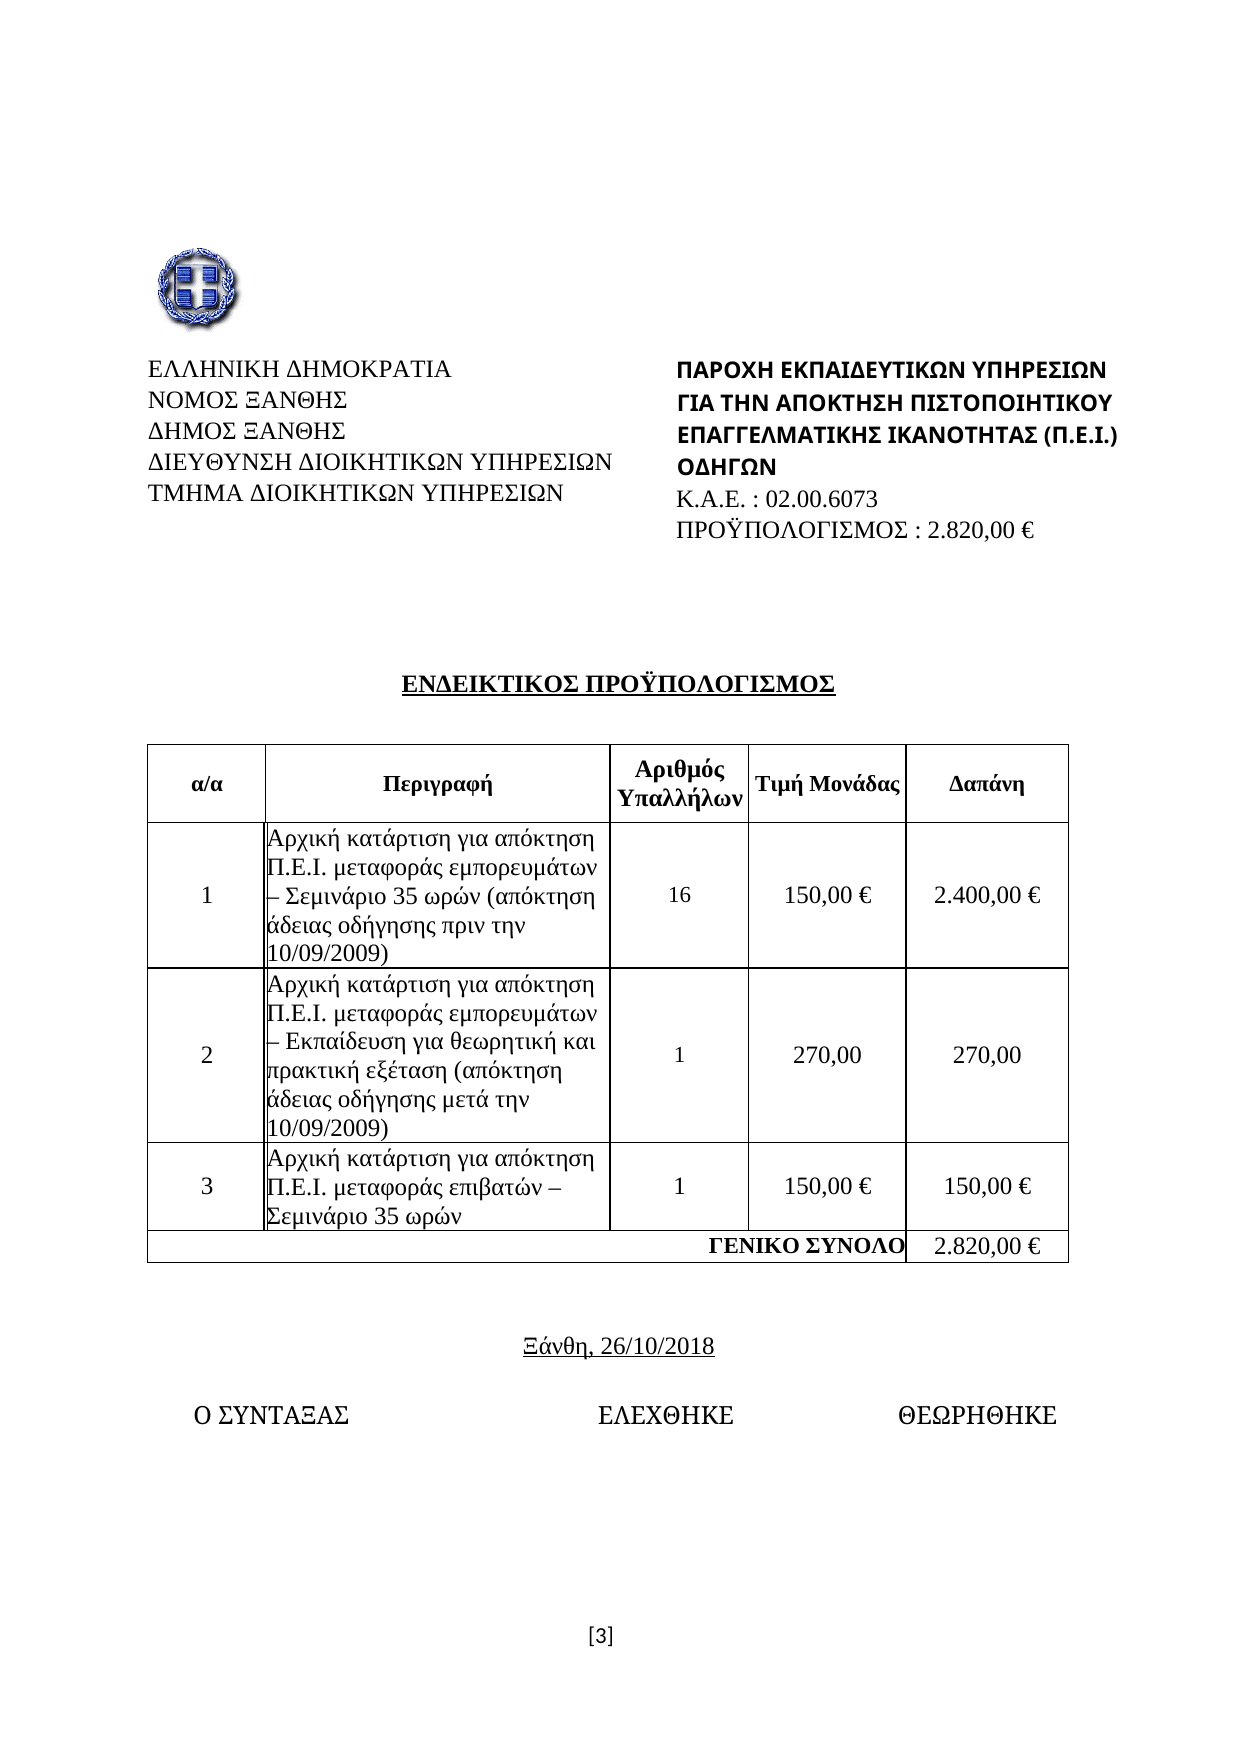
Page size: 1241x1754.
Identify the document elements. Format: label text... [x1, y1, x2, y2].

table_header ΕΛΛΗΝΙΚΗ ΔΗΜΟΚΡΑΤΙΑ ΝΟΜΟΣ ΞΑΝΘΗΣ ΔΗΜΟΣ ΞΑΝΘΗΣ ΔΙΕΥΘΥΝΣΗ ΔΙΟΙΚΗΤΙΚΩΝ ΥΠΗΡΕΣΙΩΝ ΤΜΗΜΑ ΔΙΟΙΚΗΤΙΚΩΝ ΥΠΗΡΕΣΙΩΝ [136, 354, 664, 608]
text Ξάνθη, 26/10/2018 [148, 1331, 1089, 1359]
table_header Περιγραφή [266, 745, 609, 822]
table_cell 270,00 [907, 969, 1068, 1141]
table_cell 2.400,00 € [907, 823, 1068, 967]
table_cell 2 [148, 969, 263, 1141]
table_cell 150,00 € [749, 823, 905, 967]
table_cell 150,00 € [749, 1143, 905, 1229]
table_cell 1 [148, 823, 263, 967]
table_cell Αρχική κατάρτιση για απόκτηση Π.Ε.Ι. μεταφοράς επιβατών – Σεμινάριο 35 ωρών [268, 1143, 609, 1229]
table_header Τιμή Μονάδας [749, 745, 905, 822]
table_cell 2.820,00 € [907, 1231, 1068, 1262]
text ΕΝΔΕΙΚΤΙΚΟΣ ΠΡΟΫΠΟΛΟΓΙΣΜΟΣ [148, 669, 1089, 698]
table_header ΠΑΡΟΧΗ ΕΚΠΑΙΔΕΥΤΙΚΩΝ ΥΠΗΡΕΣΙΩΝ ΓΙΑ ΤΗΝ ΑΠΟΚΤΗΣΗ ΠΙΣΤΟΠΟΙΗΤΙΚΟΥ ΕΠΑΓΓΕΛΜΑΤΙΚΗΣ ΙΚΑΝΟΤΗΤΑΣ (Π.Ε.Ι.) ΟΔΗΓΩΝ Κ.Α.Ε. : 02.00.6073 ΠΡΟΫΠΟΛΟΓΙΣΜΟΣ : 2.820,00 € [665, 354, 1152, 608]
table_cell 3 [148, 1143, 263, 1229]
table_header α/α [148, 745, 265, 822]
table_header Δαπάνη [907, 745, 1068, 822]
table_cell 270,00 [749, 969, 905, 1141]
table_cell 1 [611, 969, 748, 1141]
table_cell 150,00 € [907, 1143, 1068, 1229]
picture [150, 241, 247, 337]
table_cell 1 [611, 1143, 748, 1229]
table_header Αριθμός Υπαλλήλων [611, 745, 748, 822]
table_cell Αρχική κατάρτιση για απόκτηση Π.Ε.Ι. μεταφοράς εμπορευμάτων – Εκπαίδευση για θεωρητική και πρακτική εξέταση (απόκτηση άδειας οδήγησης μετά την 10/09/2009) [268, 969, 609, 1141]
text Ο ΣΥΝΤΑΞΑΣ ΕΛΕΧΘΗΚΕ ΘΕΩΡΗΘΗΚΕ [148, 1398, 1089, 1432]
table_cell ΓΕΝΙΚΟ ΣΥΝΟΛΟ [148, 1231, 905, 1262]
table_cell 16 [611, 823, 748, 967]
table_cell Αρχική κατάρτιση για απόκτηση Π.Ε.Ι. μεταφοράς εμπορευμάτων – Σεμινάριο 35 ωρών (απόκτηση άδειας οδήγησης πριν την 10/09/2009) [268, 823, 609, 967]
